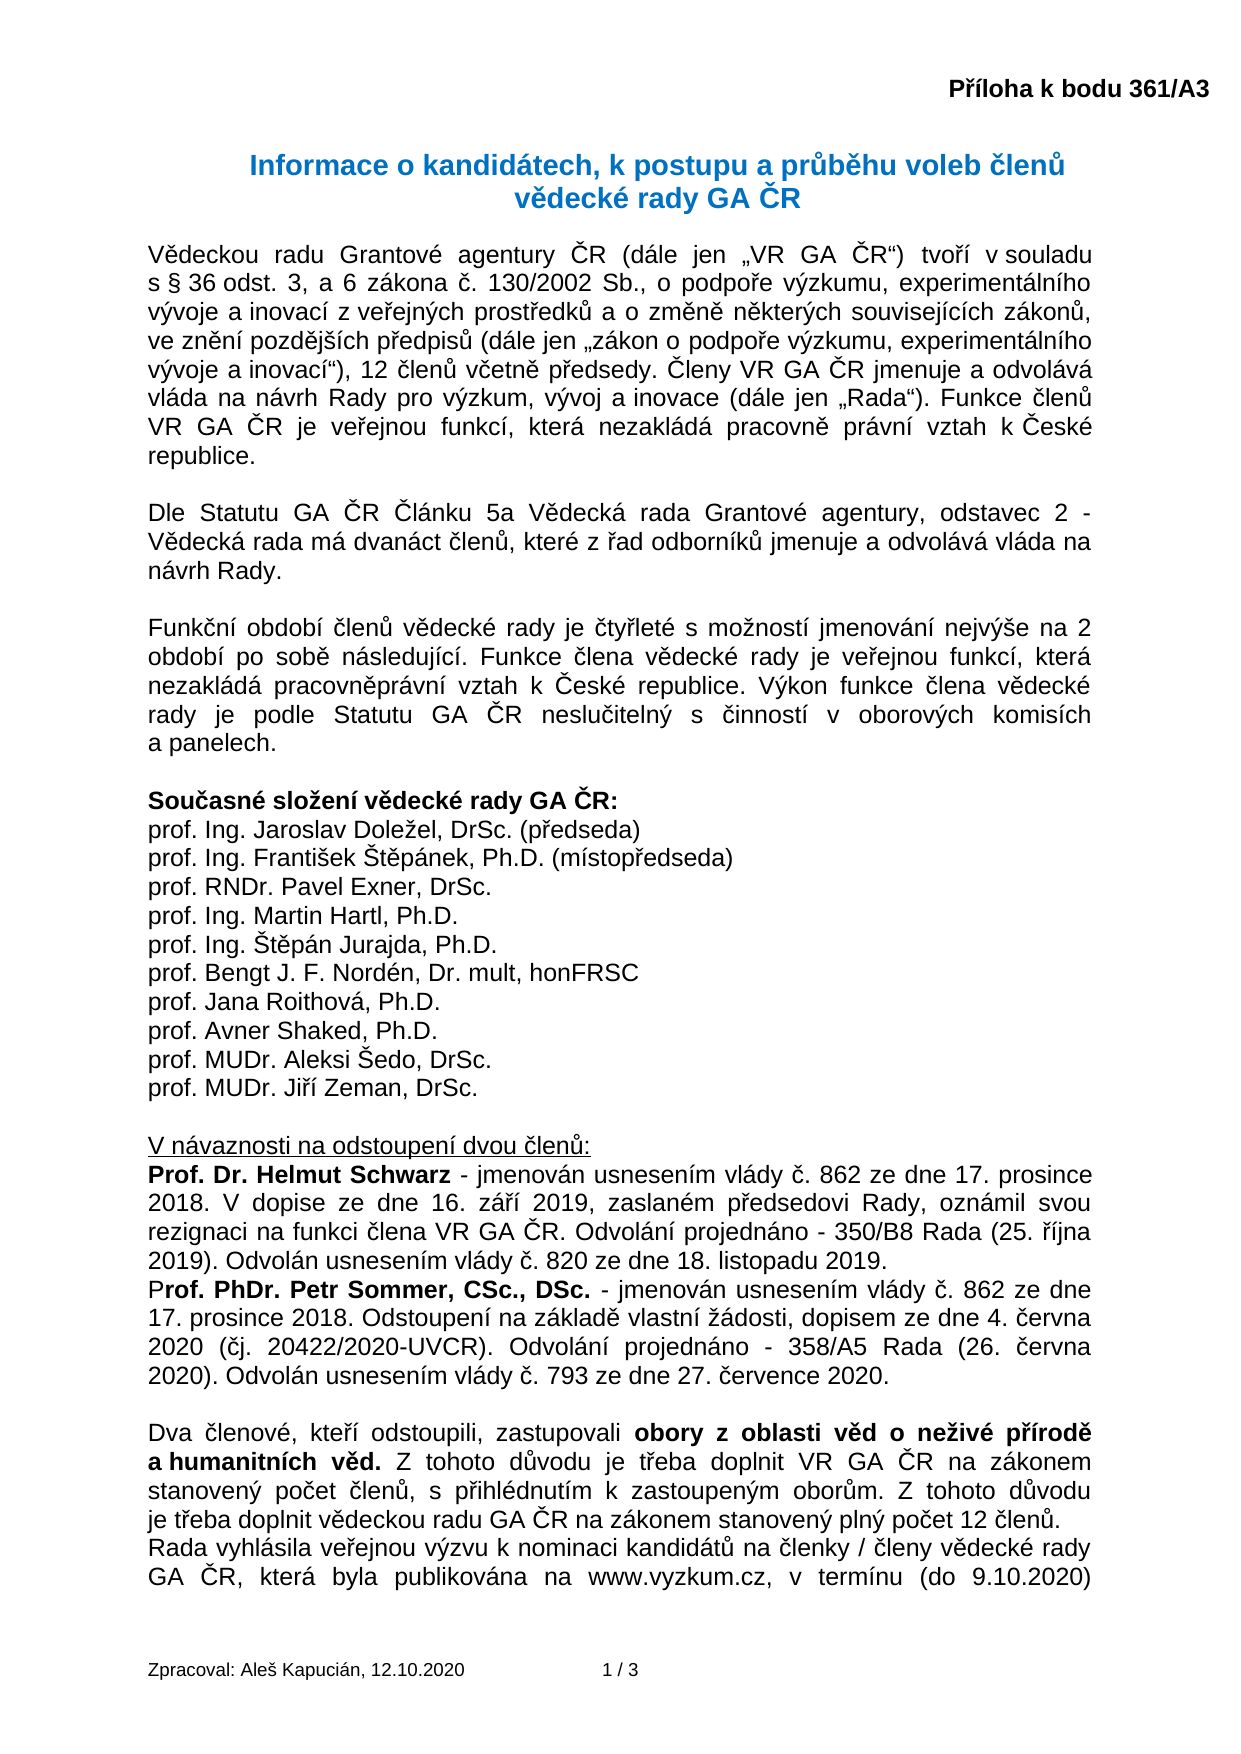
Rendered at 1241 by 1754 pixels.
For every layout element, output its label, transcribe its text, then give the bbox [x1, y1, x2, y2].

text Prof. Dr. Helmut Schwarz - jmenován usnesením vlády č. 862 ze dne 17. prosince 2018. V dopise ze dne 16. září 2019, zaslaném předsedovi Rady, oznámil svou rezignaci na funkci člena VR GA ČR. Odvolání projednáno - 350/B8 Rada (25. října 2019). Odvolán usnesením vlády č. 820 ze dne 18. listopadu 2019. [148, 1160, 1093, 1275]
list Informace o kandidátech, k postupu a průběhu voleb členů vědecké rady GA ČR [223, 148, 1093, 215]
text Dle Statutu GA ČR Článku 5a Vědecká rada Grantové agentury, odstavec 2 - Vědecká rada má dvanáct členů, které z řad odborníků jmenuje a odvolává vláda na návrh Rady. [148, 498, 1093, 585]
text Prof. PhDr. Petr Sommer, CSc., DSc. - jmenován usnesením vlády č. 862 ze dne 17. prosince 2018. Odstoupení na základě vlastní žádosti, dopisem ze dne 4. června 2020 (čj. 20422/2020-UVCR). Odvolání projednáno - 358/A5 Rada (26. června 2020). Odvolán usnesením vlády č. 793 ze dne 27. července 2020. [148, 1275, 1093, 1390]
text prof. Avner Shaked, Ph.D. [148, 1016, 1093, 1045]
text Současné složení vědecké rady GA ČR: [148, 786, 1093, 815]
text Vědeckou radu Grantové agentury ČR (dále jen „VR GA ČR“) tvoří v souladu s § 36 odst. 3, a 6 zákona č. 130/2002 Sb., o podpoře výzkumu, experimentálního vývoje a inovací z veřejných prostředků a o změně některých souvisejících zákonů, ve znění pozdějších předpisů (dále jen „zákon o podpoře výzkumu, experimentálního vývoje a inovací“), 12 členů včetně předsedy. Členy VR GA ČR jmenuje a odvolává vláda na návrh Rady pro výzkum, vývoj a inovace (dále jen „Rada“). Funkce členů VR GA ČR je veřejnou funkcí, která nezakládá pracovně právní vztah k České republice. [148, 240, 1093, 470]
text Funkční období členů vědecké rady je čtyřleté s možností jmenování nejvýše na 2 období po sobě následující. Funkce člena vědecké rady je veřejnou funkcí, která nezakládá pracovněprávní vztah k České republice. Výkon funkce člena vědecké rady je podle Statutu GA ČR neslučitelný s činností v oborových komisích a panelech. [148, 613, 1093, 757]
text prof. Ing. Jaroslav Doležel, DrSc. (předseda) [148, 815, 1093, 843]
text prof. Ing. František Štěpánek, Ph.D. (místopředseda) [148, 843, 1093, 872]
text prof. MUDr. Jiří Zeman, DrSc. [148, 1073, 1093, 1102]
text prof. MUDr. Aleksi Šedo, DrSc. [148, 1045, 1093, 1073]
text prof. Ing. Štěpán Jurajda, Ph.D. [148, 930, 1093, 958]
text prof. Bengt J. F. Nordén, Dr. mult, honFRSC [148, 958, 1093, 987]
text prof. Ing. Martin Hartl, Ph.D. [148, 901, 1093, 930]
text prof. Jana Roithová, Ph.D. [148, 987, 1093, 1016]
text V návaznosti na odstoupení dvou členů: [148, 1131, 1093, 1160]
text Dva členové, kteří odstoupili, zastupovali obory z oblasti věd o neživé přírodě a humanitních věd. Z tohoto důvodu je třeba doplnit VR GA ČR na zákonem stanovený počet členů, s přihlédnutím k zastoupeným oborům. Z tohoto důvodu je třeba doplnit vědeckou radu GA ČR na zákonem stanovený plný počet 12 členů. [148, 1418, 1093, 1533]
text prof. RNDr. Pavel Exner, DrSc. [148, 872, 1093, 901]
